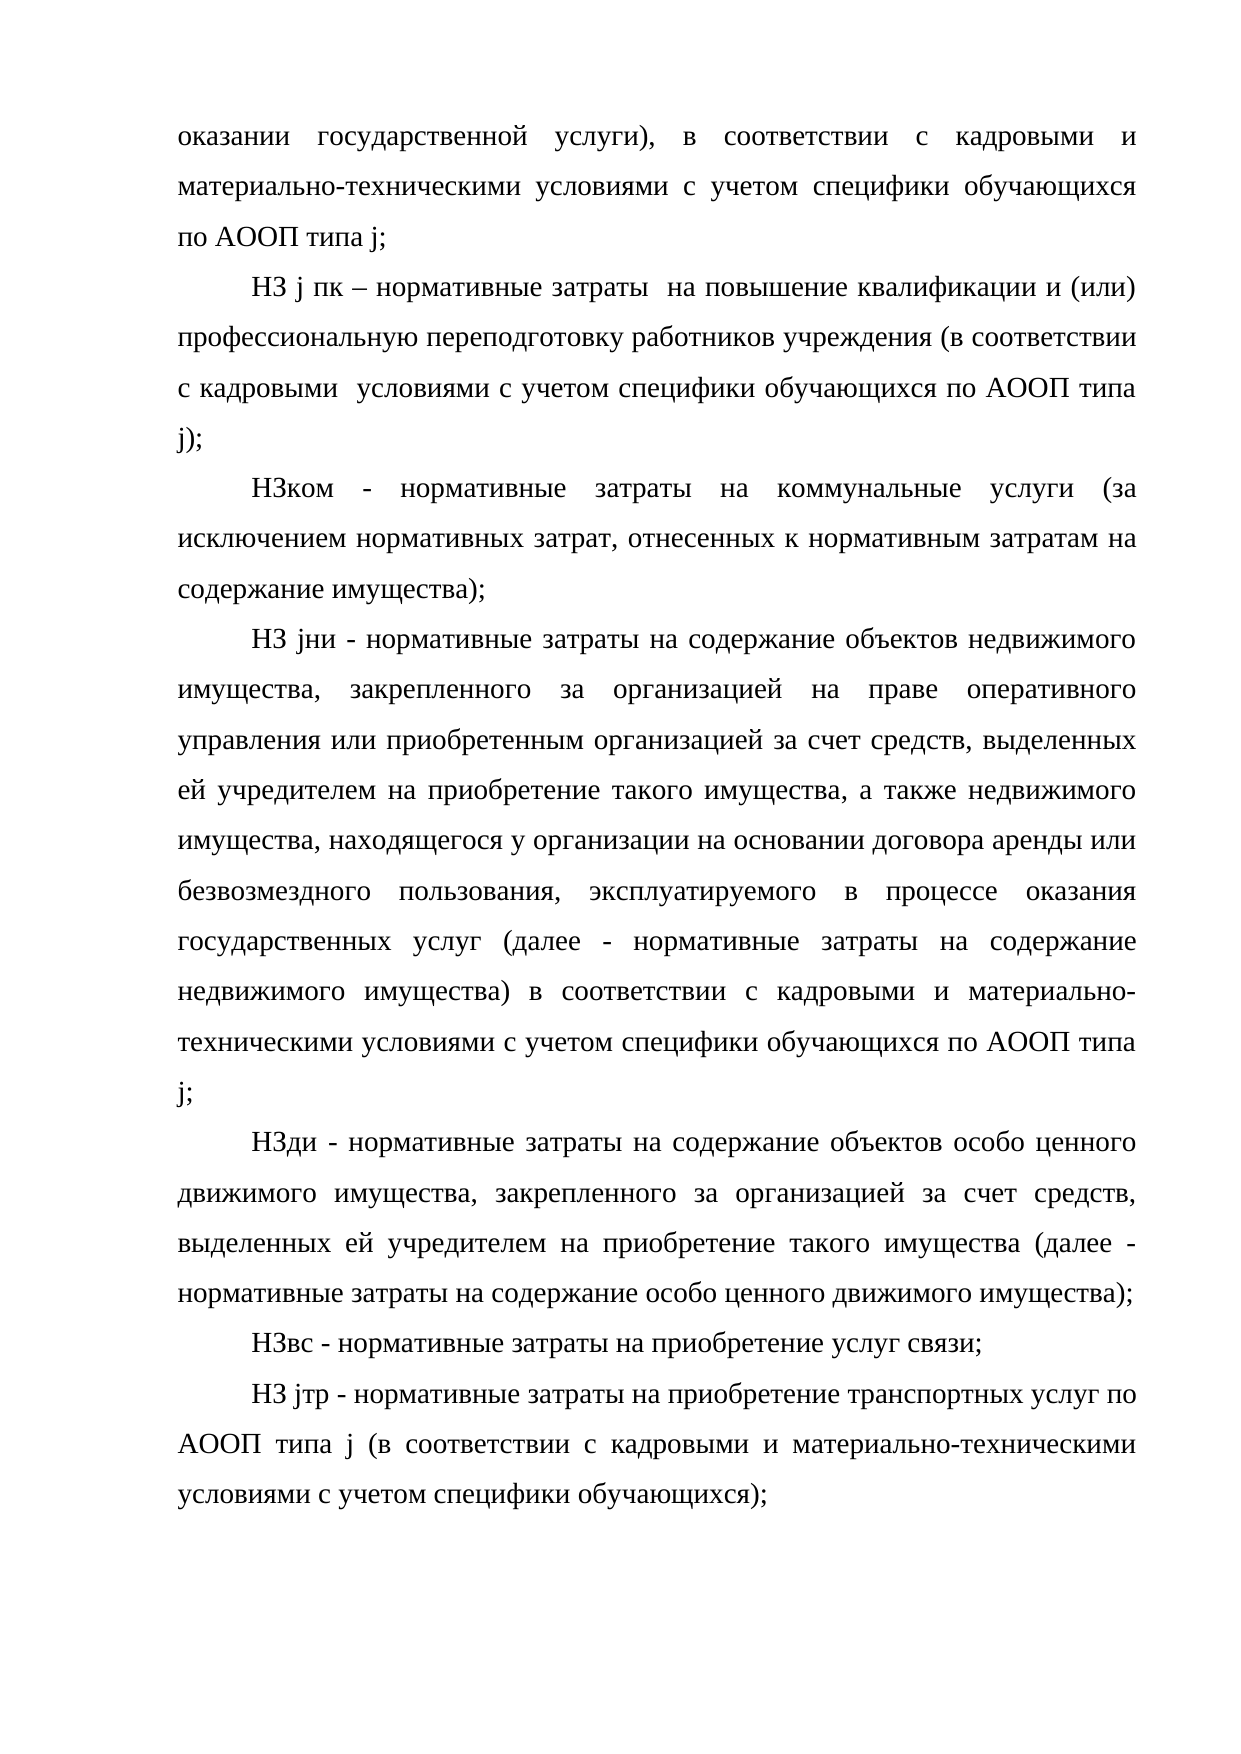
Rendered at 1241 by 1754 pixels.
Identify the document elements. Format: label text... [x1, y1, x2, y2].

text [177, 118, 1137, 252]
text НЗди - нормативные затраты на содержание объектов особо ценного движимого имущества, закрепленного за организацией за счет средств, выделенных ей учредителем на приобретение такого имущества (далее - нормативные затраты на содержание особо ценного движимого имущества); [177, 1124, 1137, 1309]
text НЗ j пк – нормативные затраты на повышение квалификации и (или) профессиональную переподготовку работников учреждения (в соответствии с кадровыми условиями с учетом специфики обучающихся по АООП типа j); [177, 269, 1137, 453]
text НЗком - нормативные затраты на коммунальные услуги (за исключением нормативных затрат, отнесенных к нормативным затратам на содержание имущества); [177, 470, 1137, 604]
text НЗвс - нормативные затраты на приобретение услуг связи; [177, 1326, 1137, 1359]
text НЗ jни - нормативные затраты на содержание объектов недвижимого имущества, закрепленного за организацией на праве оперативного управления или приобретенным организацией за счет средств, выделенных ей учредителем на приобретение такого имущества, а также недвижимого имущества, находящегося у организации на основании договора аренды или безвозмездного пользования, эксплуатируемого в процессе оказания государственных услуг (далее - нормативные затраты на содержание недвижимого имущества) в соответствии с кадровыми и материально-техническими условиями с учетом специфики обучающихся по АООП типа j; [177, 621, 1137, 1108]
text НЗ jтр - нормативные затраты на приобретение транспортных услуг по АООП типа j (в соответствии с кадровыми и материально-техническими условиями с учетом специфики обучающихся); [177, 1376, 1137, 1510]
